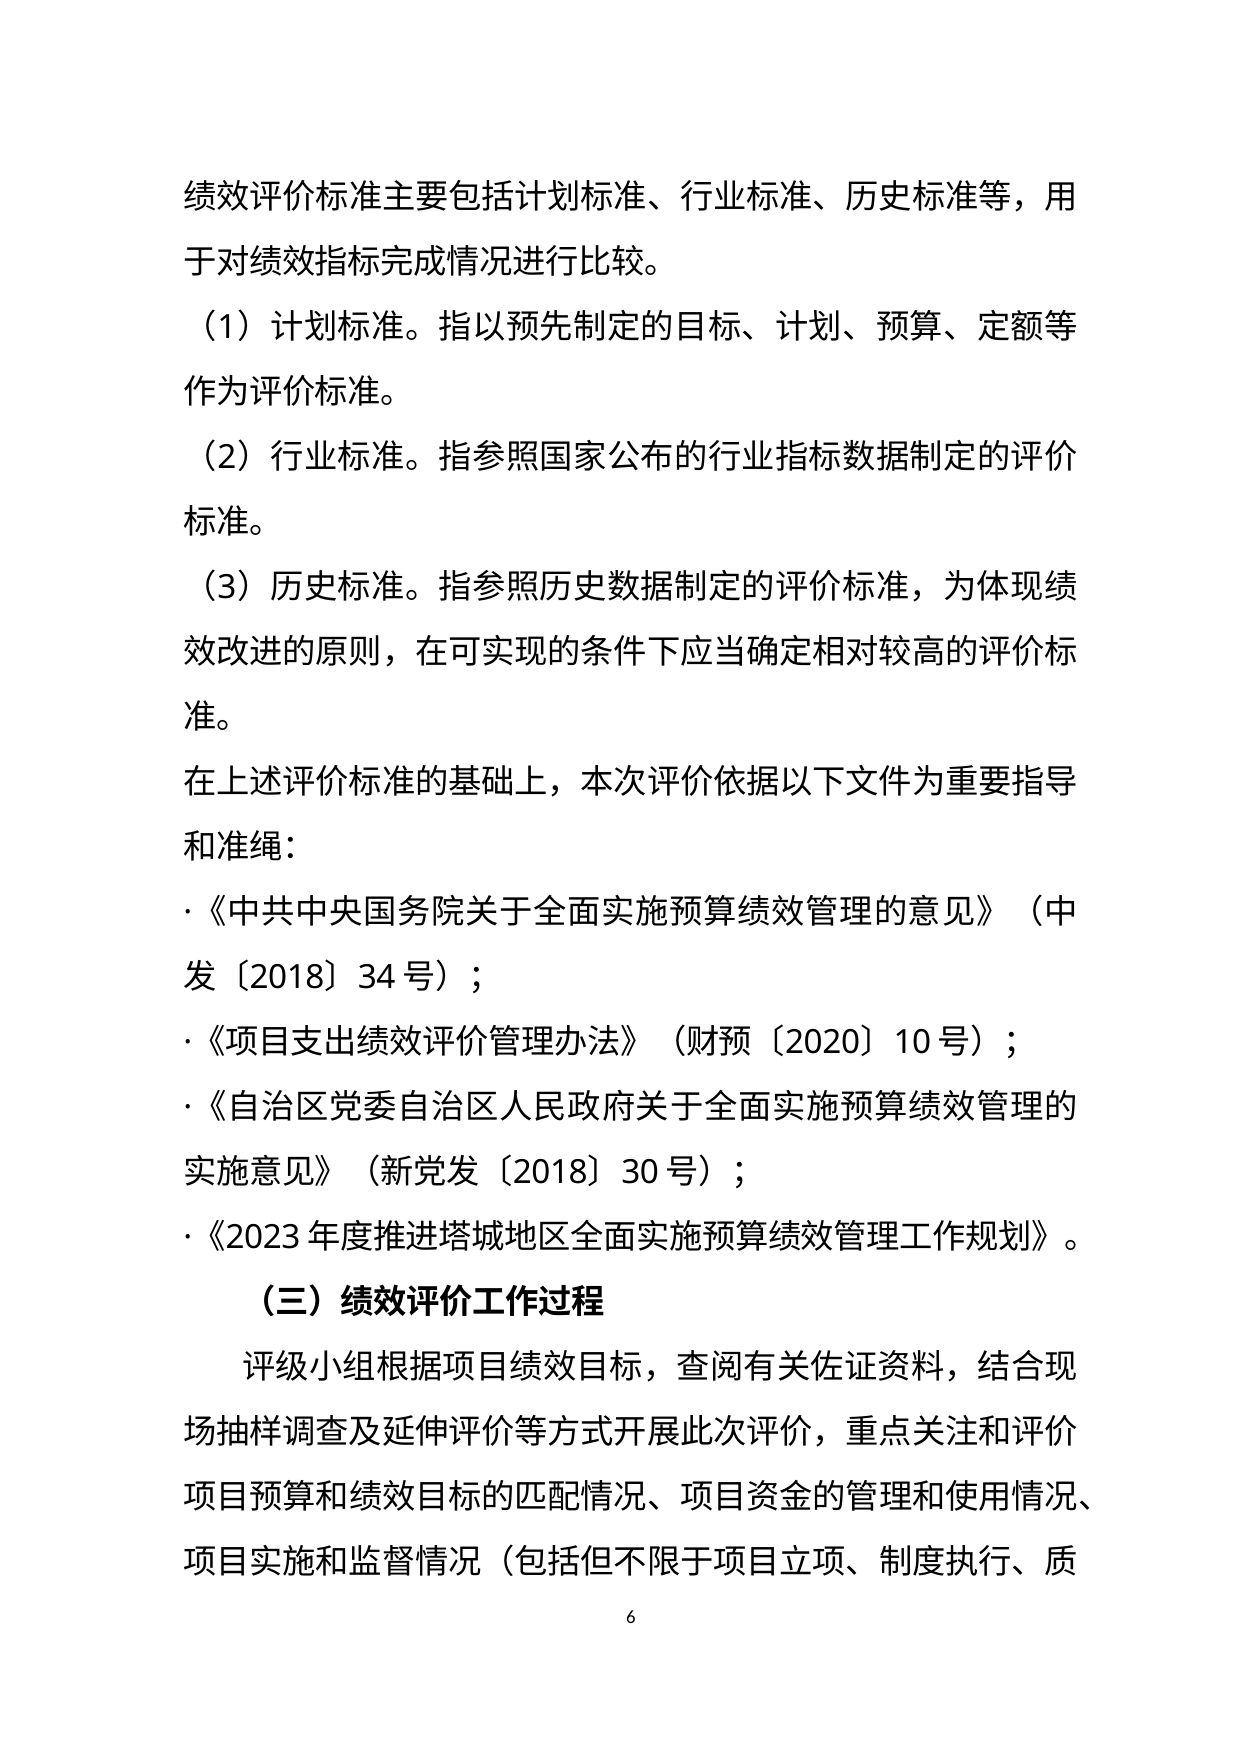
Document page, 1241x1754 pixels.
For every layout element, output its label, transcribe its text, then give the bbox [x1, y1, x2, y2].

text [183, 162, 1078, 1267]
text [183, 1332, 1078, 1592]
text （三）绩效评价工作过程 [183, 1267, 1078, 1332]
